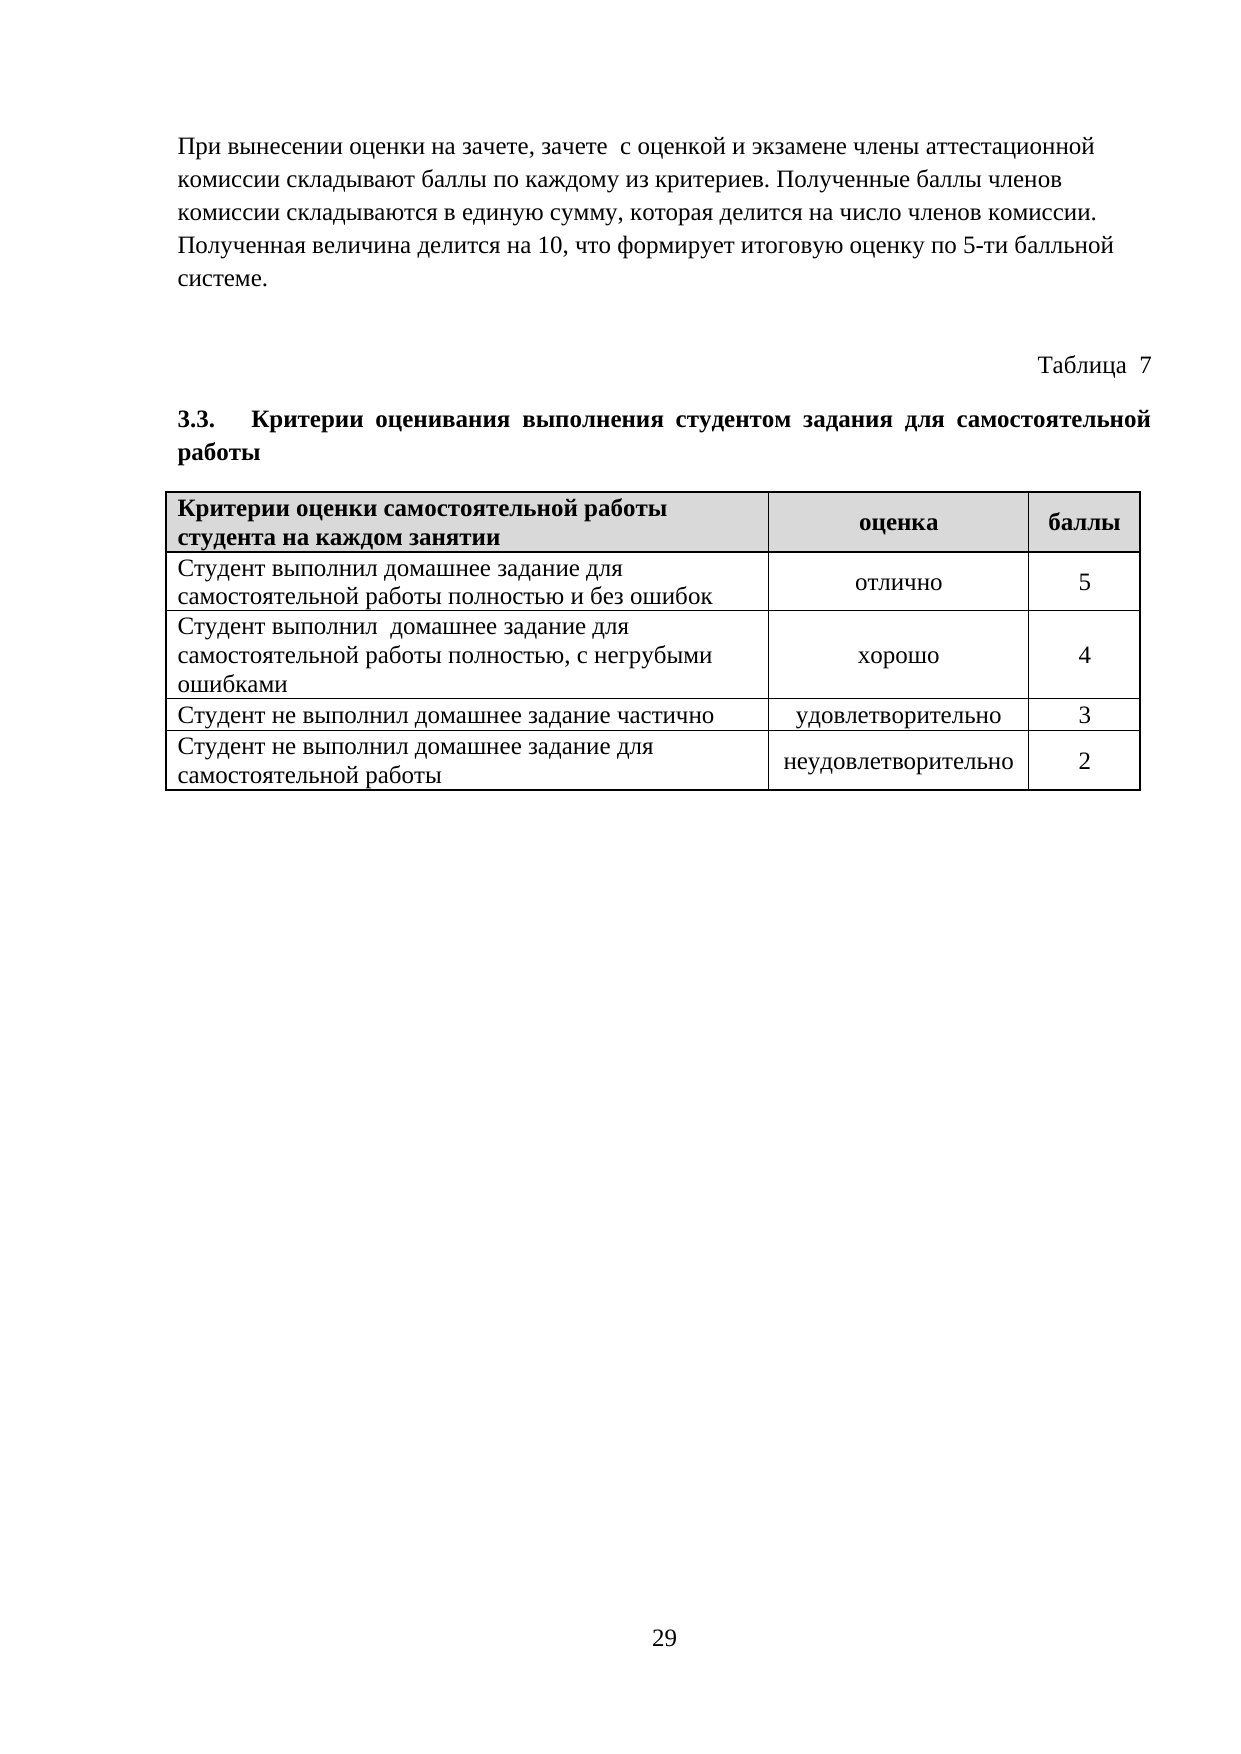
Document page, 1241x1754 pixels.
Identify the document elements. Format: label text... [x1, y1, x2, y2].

table_cell Студент выполнил домашнее задание для самостоятельной работы полностью, с негрубыми ошибками [167, 611, 768, 697]
text При вынесении оценки на зачете, зачете с оценкой и экзамене члены аттестационной комиссии складывают баллы по каждому из критериев. Полученные баллы членов комиссии складываются в единую сумму, которая делится на число членов комиссии. Полученная величина делится на 10, что формирует итоговую оценку по 5-ти балльной системе. [177, 131, 1152, 292]
table_cell Студент не выполнил домашнее задание частично [167, 699, 768, 730]
table_header оценка [769, 493, 1028, 551]
table_header Критерии оценки самостоятельной работы студента на каждом занятии [167, 493, 768, 551]
table_cell 3 [1029, 699, 1139, 730]
table_cell Студент выполнил домашнее задание для самостоятельной работы полностью и без ошибок [167, 553, 768, 610]
list Критерии оценивания выполнения студентом задания для самостоятельной работы [177, 404, 1152, 466]
text Таблица 7 [177, 317, 1152, 379]
table_cell Студент не выполнил домашнее задание для самостоятельной работы [167, 731, 768, 789]
table_cell хорошо [769, 611, 1028, 697]
table_cell отлично [769, 553, 1028, 610]
table_cell 2 [1029, 731, 1139, 789]
table_cell 5 [1029, 553, 1139, 610]
table_cell 4 [1029, 611, 1139, 697]
table_cell неудовлетворительно [769, 731, 1028, 789]
table_header баллы [1029, 493, 1139, 551]
table_cell удовлетворительно [769, 699, 1028, 730]
